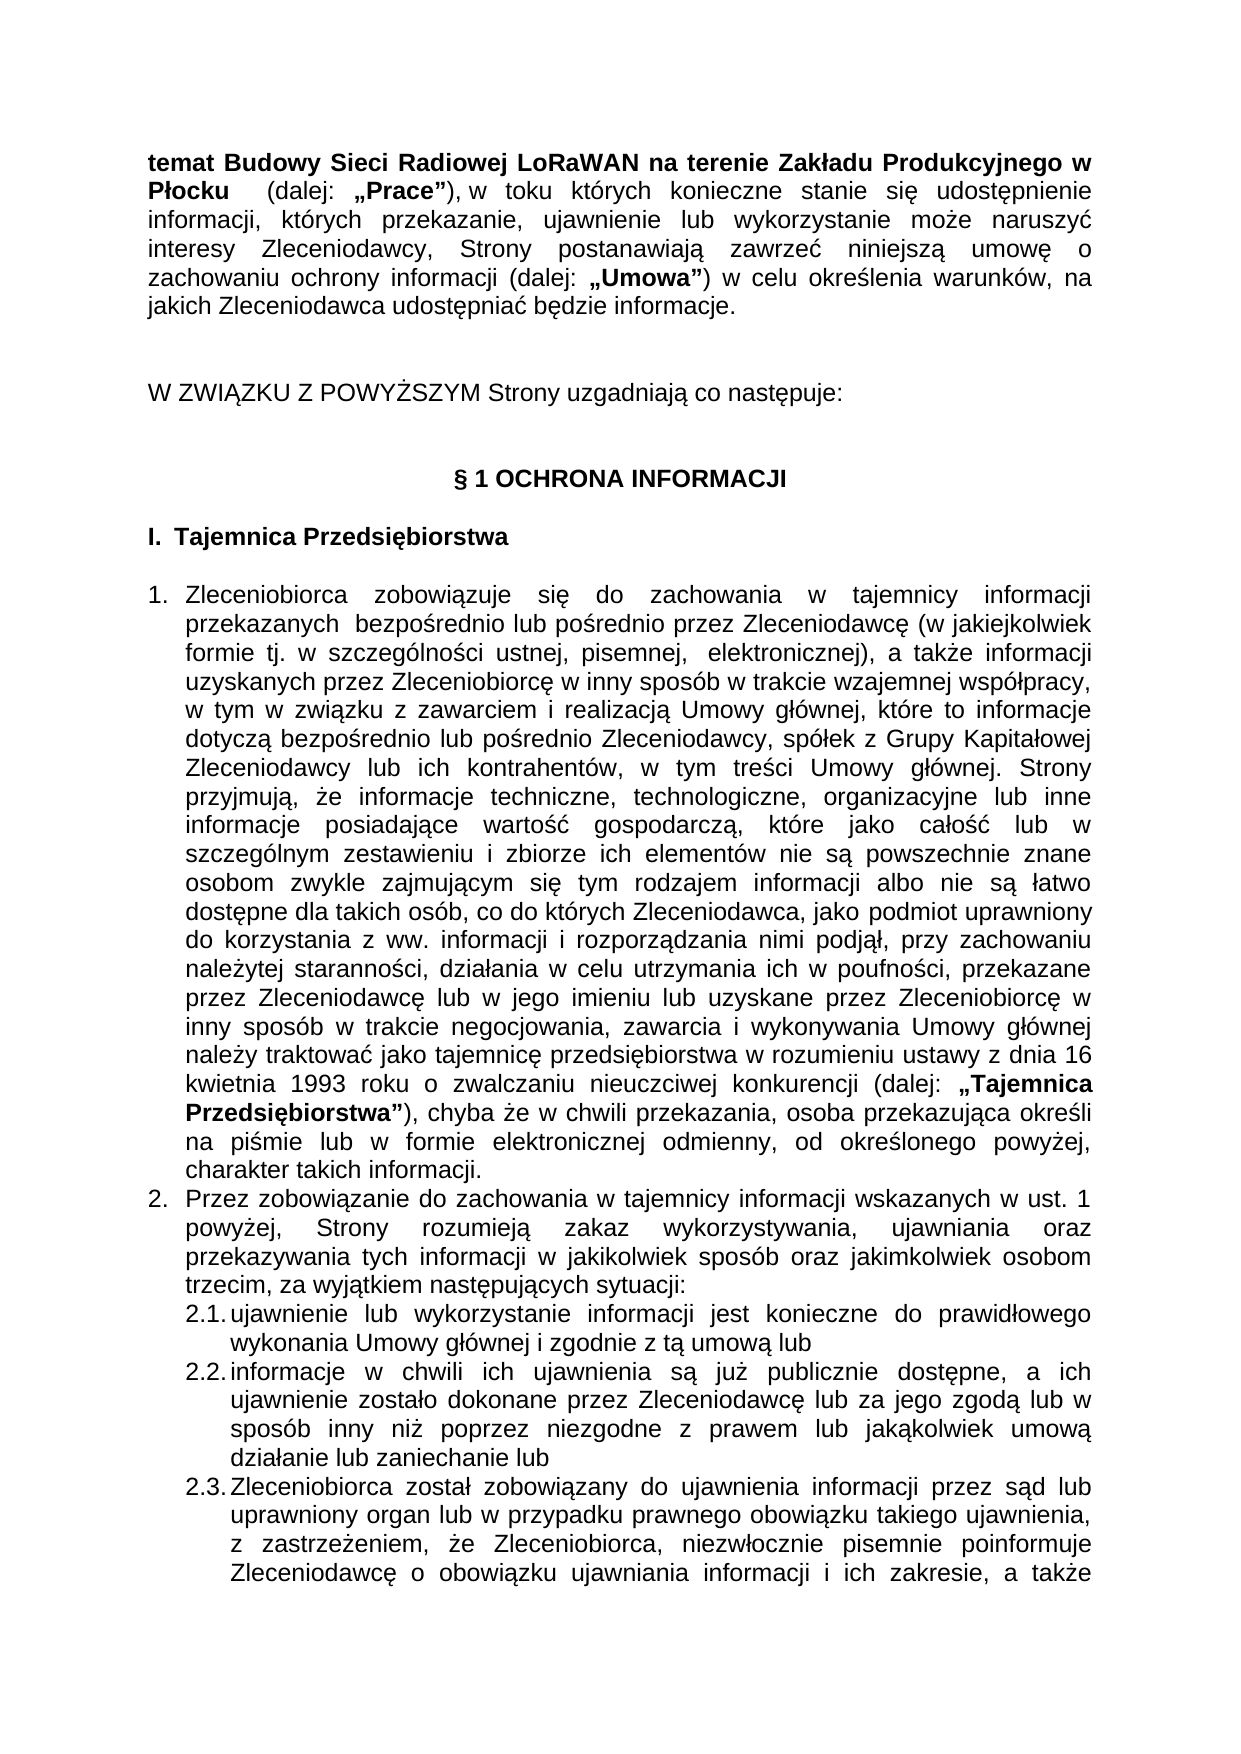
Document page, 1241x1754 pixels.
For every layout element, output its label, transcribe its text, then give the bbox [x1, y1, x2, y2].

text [148, 148, 1093, 320]
text W ZWIĄZKU Z POWYŻSZYM Strony uzgadniają co następuje: [148, 378, 1093, 406]
list Zleceniobiorca zobowiązuje się do zachowania w tajemnicy informacji przekazanych bezpośrednio lub pośrednio przez Zleceniodawcę (w jakiejkolwiek formie tj. w szczególności ustnej, pisemnej, elektronicznej), a także informacji uzyskanych przez Zleceniobiorcę w inny sposób w trakcie wzajemnej współpracy, w tym w związku z zawarciem i realizacją Umowy głównej, które to informacje dotyczą bezpośrednio lub pośrednio Zleceniodawcy, spółek z Grupy Kapitałowej Zleceniodawcy lub ich kontrahentów, w tym treści Umowy głównej. Strony przyjmują, że informacje techniczne, technologiczne, organizacyjne lub inne informacje posiadające wartość gospodarczą, które jako całość lub w szczególnym zestawieniu i zbiorze ich elementów nie są powszechnie znane osobom zwykle zajmującym się tym rodzajem informacji albo nie są łatwo dostępne dla takich osób, co do których Zleceniodawca, jako podmiot uprawniony do korzystania z ww. informacji i rozporządzania nimi podjął, przy zachowaniu należytej staranności, działania w celu utrzymania ich w poufności, przekazane przez Zleceniodawcę lub w jego imieniu lub uzyskane przez Zleceniobiorcę w inny sposób w trakcie negocjowania, zawarcia i wykonywania Umowy głównej należy traktować jako tajemnicę przedsiębiorstwa w rozumieniu ustawy z dnia 16 kwietnia 1993 roku o zwalczaniu nieuczciwej konkurencji (dalej: „Tajemnica Przedsiębiorstwa”), chyba że w chwili przekazania, osoba przekazująca określi na piśmie lub w formie elektronicznej odmienny, od określonego powyżej, charakter takich informacji. [148, 580, 1093, 1184]
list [185, 1530, 1093, 1587]
list Przez zobowiązanie do zachowania w tajemnicy informacji wskazanych w ust. 1 powyżej, Strony rozumieją zakaz wykorzystywania, ujawniania oraz przekazywania tych informacji w jakikolwiek sposób oraz jakimkolwiek osobom trzecim, za wyjątkiem następujących sytuacji: [148, 1213, 1093, 1328]
text I. Tajemnica Przedsiębiorstwa [148, 522, 1093, 551]
list informacje w chwili ich ujawnienia są już publicznie dostępne, a ich ujawnienie zostało dokonane przez Zleceniodawcę lub za jego zgodą lub w sposób inny niż poprzez niezgodne z prawem lub jakąkolwiek umową działanie lub zaniechanie lub [185, 1415, 1093, 1530]
text § 1 OCHRONA INFORMACJI [148, 464, 1093, 493]
list ujawnienie lub wykorzystanie informacji jest konieczne do prawidłowego wykonania Umowy głównej i zgodnie z tą umową lub [185, 1357, 1093, 1415]
